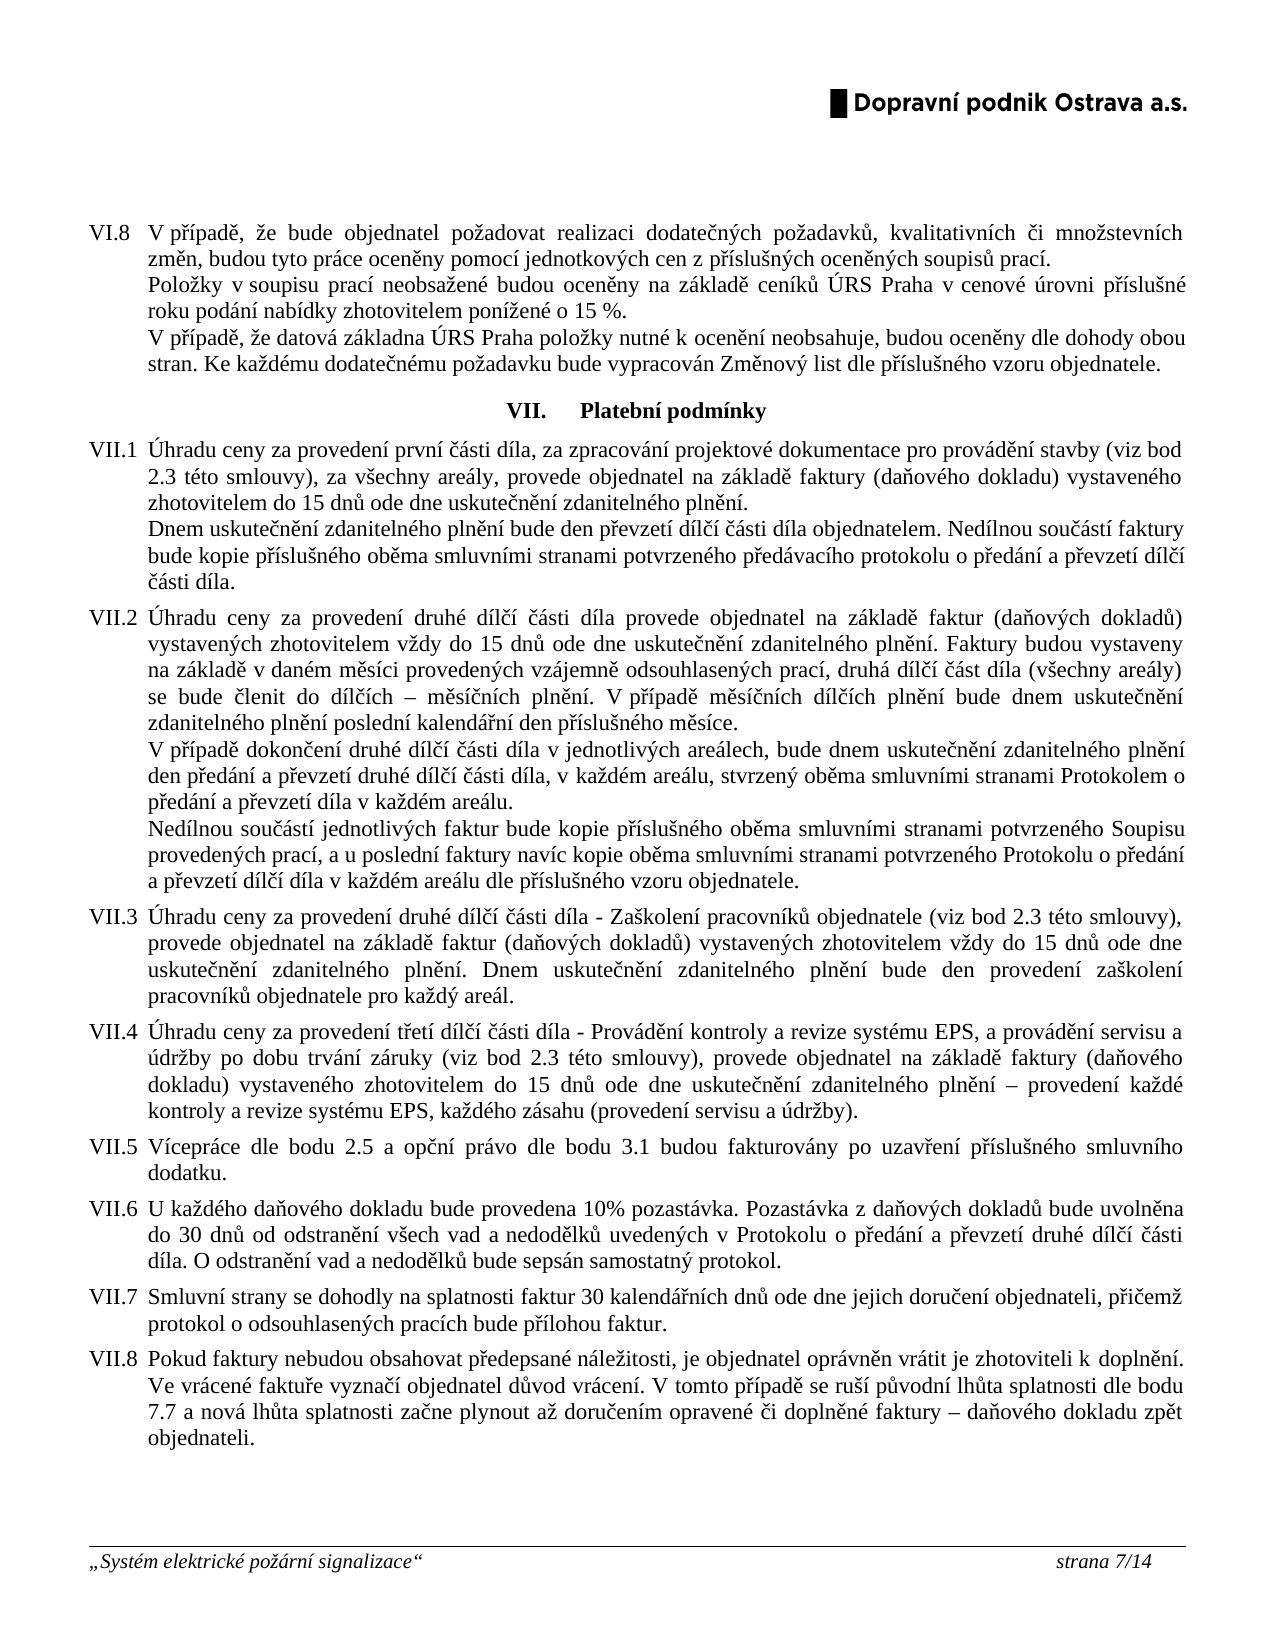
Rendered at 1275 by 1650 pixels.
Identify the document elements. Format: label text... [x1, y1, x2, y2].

text V případě dokončení druhé dílčí části díla v jednotlivých areálech, bude dnem uskutečnění zdanitelného plnění den předání a převzetí druhé dílčí části díla, v každém areálu, stvrzený oběma smluvními stranami Protokolem o předání a převzetí díla v každém areálu. [148, 736, 1186, 815]
list U každého daňového dokladu bude provedena 10% pozastávka. Pozastávka z daňových dokladů bude uvolněna do 30 dnů od odstranění všech vad a nedodělků uvedených v Protokolu o předání a převzetí druhé dílčí části díla. O odstranění vad a nedodělků bude sepsán samostatný protokol. [89, 1195, 1184, 1274]
picture [830, 89, 1187, 118]
text V případě, že datová základna ÚRS Praha položky nutné k ocenění neobsahuje, budou oceněny dle dohody obou stran. Ke každému dodatečnému požadavku bude vypracován Změnový list dle příslušného vzoru objednatele. [148, 324, 1186, 377]
list Pokud faktury nebudou obsahovat předepsané náležitosti, je objednatel oprávněn vrátit je zhotoviteli k doplnění. Ve vrácené faktuře vyznačí objednatel důvod vrácení. V tomto případě se ruší původní lhůta splatnosti dle bodu 7.7 a nová lhůta splatnosti začne plynout až doručením opravené či doplněné faktury – daňového dokladu zpět objednateli. [89, 1345, 1184, 1451]
list Smluvní strany se dohodly na splatnosti faktur 30 kalendářních dnů ode dne jejich doručení objednateli, přičemž protokol o odsouhlasených pracích bude přílohou faktur. [89, 1283, 1184, 1336]
list Úhradu ceny za provedení třetí dílčí části díla - Provádění kontroly a revize systému EPS, a provádění servisu a údržby po dobu trvání záruky (viz bod 2.3 této smlouvy), provede objednatel na základě faktury (daňového dokladu) vystaveného zhotovitelem do 15 dnů ode dne uskutečnění zdanitelného plnění – provedení každé kontroly a revize systému EPS, každého zásahu (provedení servisu a údržby). [89, 1018, 1184, 1123]
list Úhradu ceny za provedení druhé dílčí části díla - Zaškolení pracovníků objednatele (viz bod 2.3 této smlouvy), provede objednatel na základě faktur (daňových dokladů) vystavených zhotovitelem vždy do 15 dnů ode dne uskutečnění zdanitelného plnění. Dnem uskutečnění zdanitelného plnění bude den provedení zaškolení pracovníků objednatele pro každý areál. [89, 903, 1184, 1008]
subtitle Platební podmínky [89, 397, 1184, 424]
list Úhradu ceny za provedení první části díla, za zpracování projektové dokumentace pro provádění stavby (viz bod 2.3 této smlouvy), za všechny areály, provede objednatel na základě faktury (daňového dokladu) vystaveného zhotovitelem do 15 dnů ode dne uskutečnění zdanitelného plnění. [89, 436, 1184, 515]
text Položky v soupisu prací neobsažené budou oceněny na základě ceníků ÚRS Praha v cenové úrovni příslušné roku podání nabídky zhotovitelem ponížené o 15 %. [148, 271, 1186, 324]
list Úhradu ceny za provedení druhé dílčí části díla provede objednatel na základě faktur (daňových dokladů) vystavených zhotovitelem vždy do 15 dnů ode dne uskutečnění zdanitelného plnění. Faktury budou vystaveny na základě v daném měsíci provedených vzájemně odsouhlasených prací, druhá dílčí část díla (všechny areály) se bude členit do dílčích – měsíčních plnění. V případě měsíčních dílčích plnění bude dnem uskutečnění zdanitelného plnění poslední kalendářní den příslušného měsíce. [89, 604, 1184, 736]
text Dnem uskutečnění zdanitelného plnění bude den převzetí dílčí části díla objednatelem. Nedílnou součástí faktury bude kopie příslušného oběma smluvními stranami potvrzeného předávacího protokolu o předání a převzetí dílčí části díla. [148, 515, 1186, 594]
list V případě, že bude objednatel požadovat realizaci dodatečných požadavků, kvalitativních či množstevních změn, budou tyto práce oceněny pomocí jednotkových cen z příslušných oceněných soupisů prací. [89, 218, 1184, 271]
list Vícepráce dle bodu 2.5 a opční právo dle bodu 3.1 budou fakturovány po uzavření příslušného smluvního dodatku. [89, 1133, 1184, 1185]
text Nedílnou součástí jednotlivých faktur bude kopie příslušného oběma smluvními stranami potvrzeného Soupisu provedených prací, a u poslední faktury navíc kopie oběma smluvními stranami potvrzeného Protokolu o předání a převzetí dílčí díla v každém areálu dle příslušného vzoru objednatele. [148, 815, 1186, 894]
